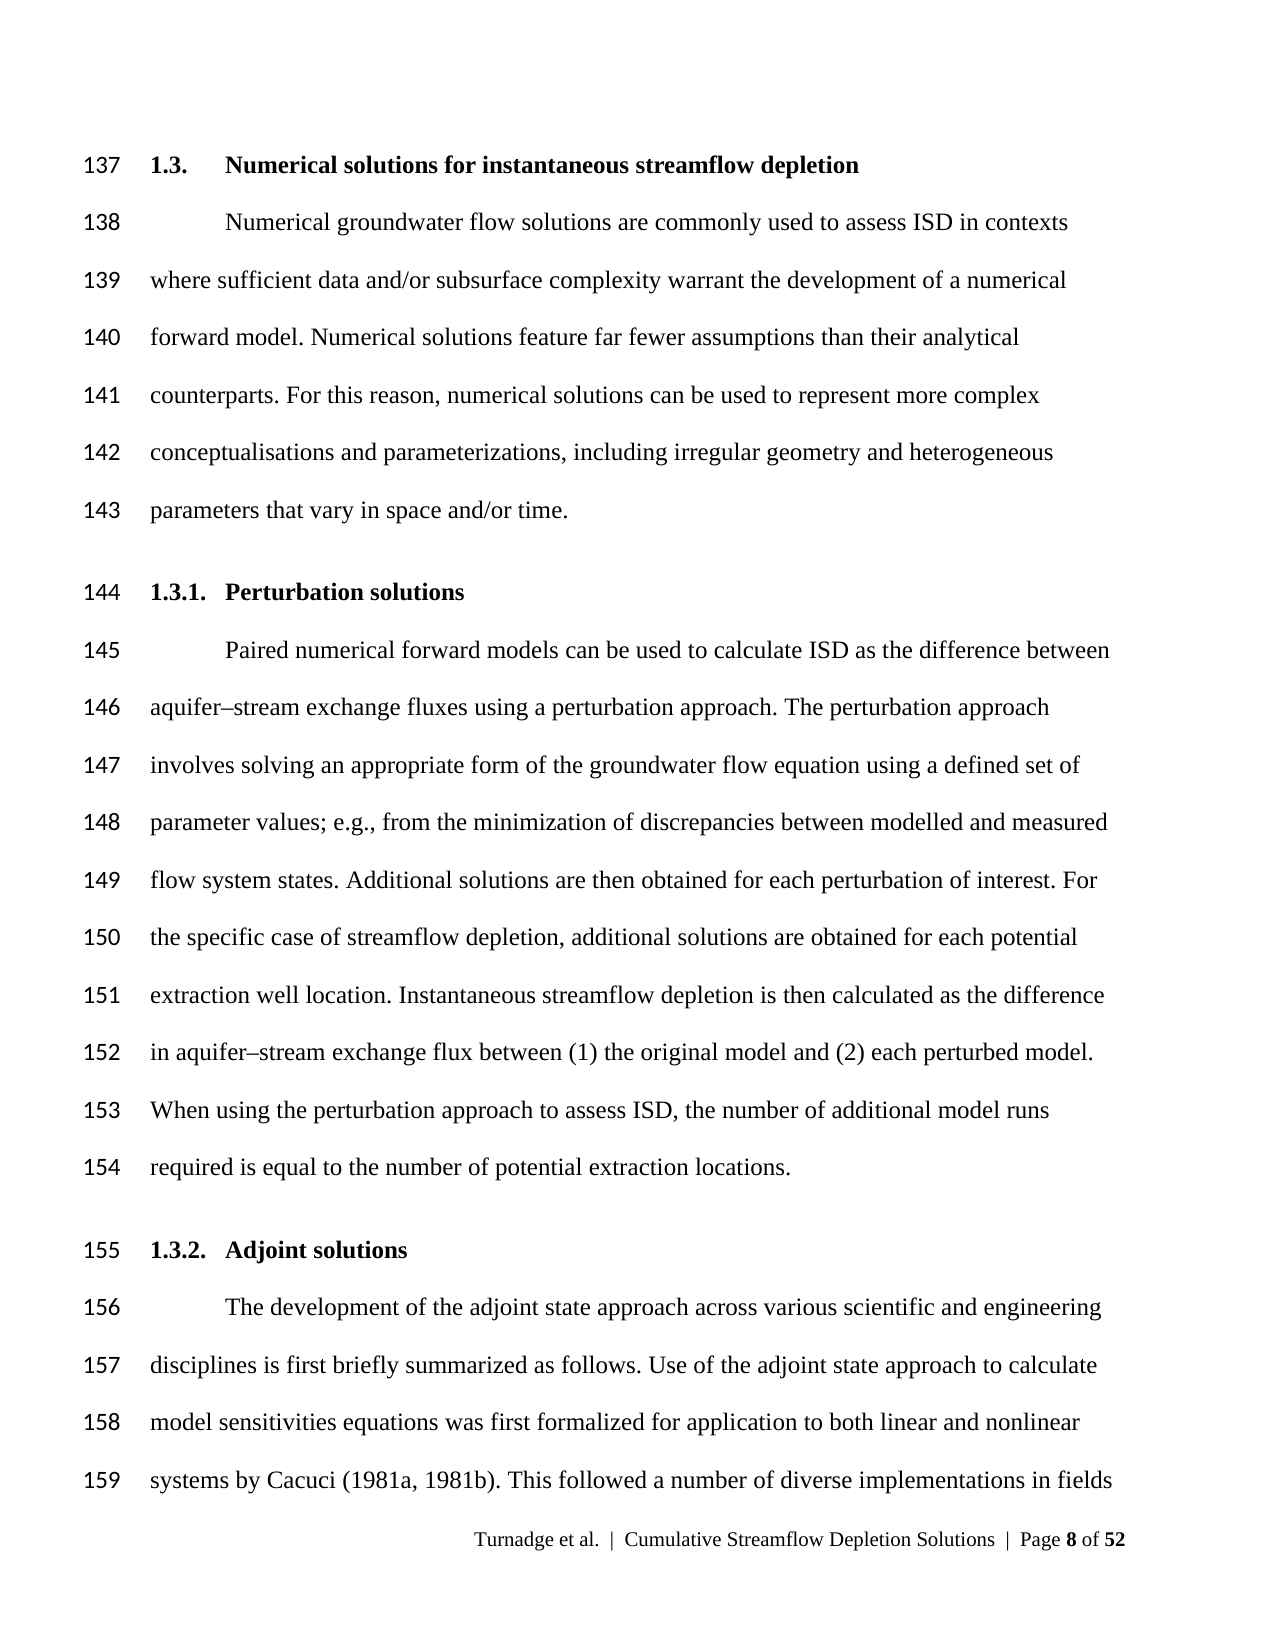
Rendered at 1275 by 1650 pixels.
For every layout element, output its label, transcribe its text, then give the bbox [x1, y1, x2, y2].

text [150, 1292, 1125, 1494]
list Numerical solutions for instantaneous streamflow depletion [150, 150, 1125, 179]
text Numerical groundwater flow solutions are commonly used to assess ISD in contexts where sufficient data and/or subsurface complexity warrant the development of a numerical forward model. Numerical solutions feature far fewer assumptions than their analytical counterparts. For this reason, numerical solutions can be used to represent more complex conceptualisations and parameterizations, including irregular geometry and heterogeneous parameters that vary in space and/or time. [150, 207, 1125, 524]
text Paired numerical forward models can be used to calculate ISD as the difference between aquifer–stream exchange fluxes using a perturbation approach. The perturbation approach involves solving an appropriate form of the groundwater flow equation using a defined set of parameter values; e.g., from the minimization of discrepancies between modelled and measured flow system states. Additional solutions are then obtained for each perturbation of interest. For the specific case of streamflow depletion, additional solutions are obtained for each potential extraction well location. Instantaneous streamflow depletion is then calculated as the difference in aquifer–stream exchange flux between (1) the original model and (2) each perturbed model. When using the perturbation approach to assess ISD, the number of additional model runs required is equal to the number of potential extraction locations. [150, 635, 1125, 1181]
subtitle Perturbation solutions [150, 577, 1125, 606]
subtitle Adjoint solutions [150, 1235, 1125, 1264]
